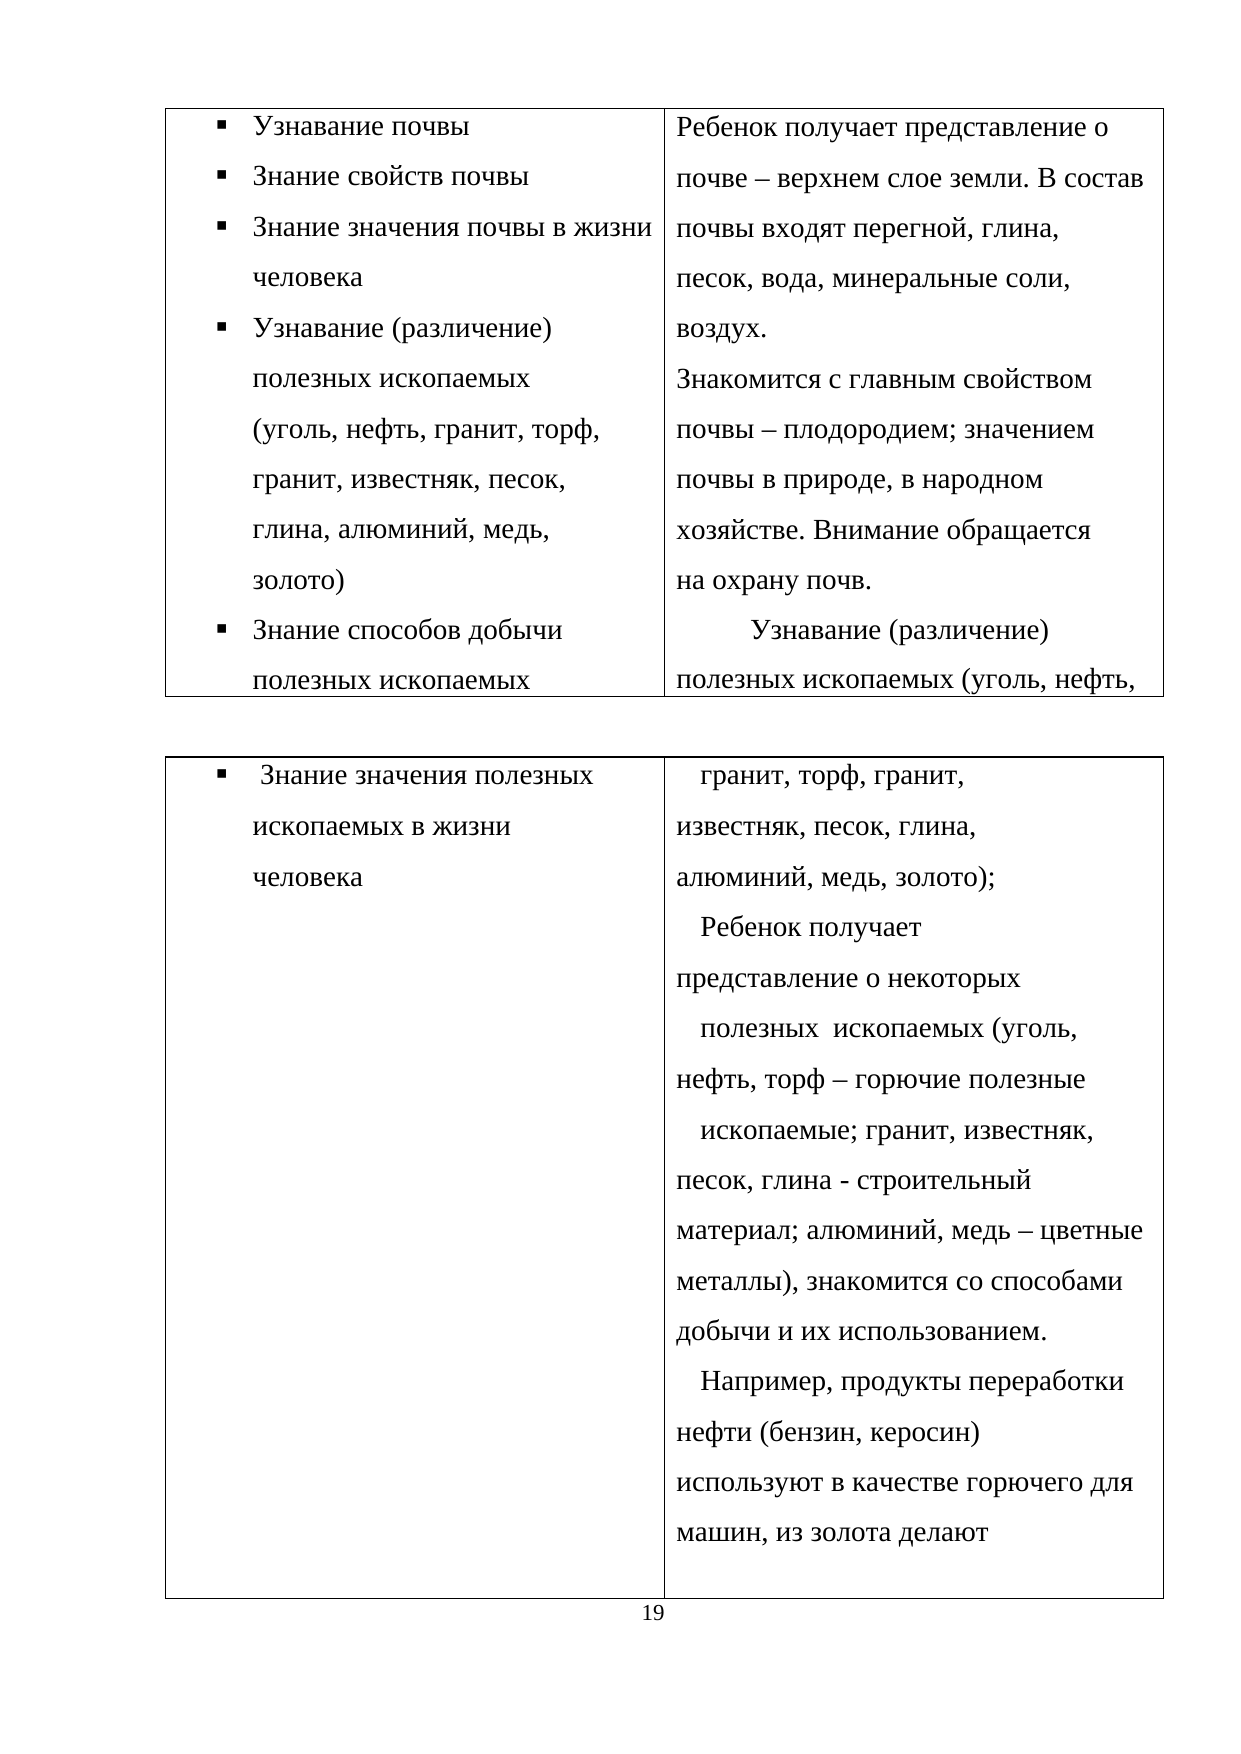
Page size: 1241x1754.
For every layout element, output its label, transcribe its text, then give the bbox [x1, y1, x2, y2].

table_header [166, 758, 664, 1598]
table_cell Ребенок получает представление о почве – верхнем слое земли. В состав почвы входят перегной, глина, песок, вода, минеральные соли, воздух. Знакомится с главным свойством почвы – плодородием; значением почвы в природе, в народном хозяйстве. Внимание обращается на охрану почв. Узнавание (различение) полезных ископаемых (уголь, нефть, [665, 109, 1163, 696]
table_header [665, 758, 1163, 1598]
table_cell Узнавание почвы Знание свойств почвы Знание значения почвы в жизни человека Узнавание (различение) полезных ископаемых (уголь, нефть, гранит, торф, гранит, известняк, песок, глина, алюминий, медь, золото) Знание способов добычи полезных ископаемых [166, 109, 664, 696]
